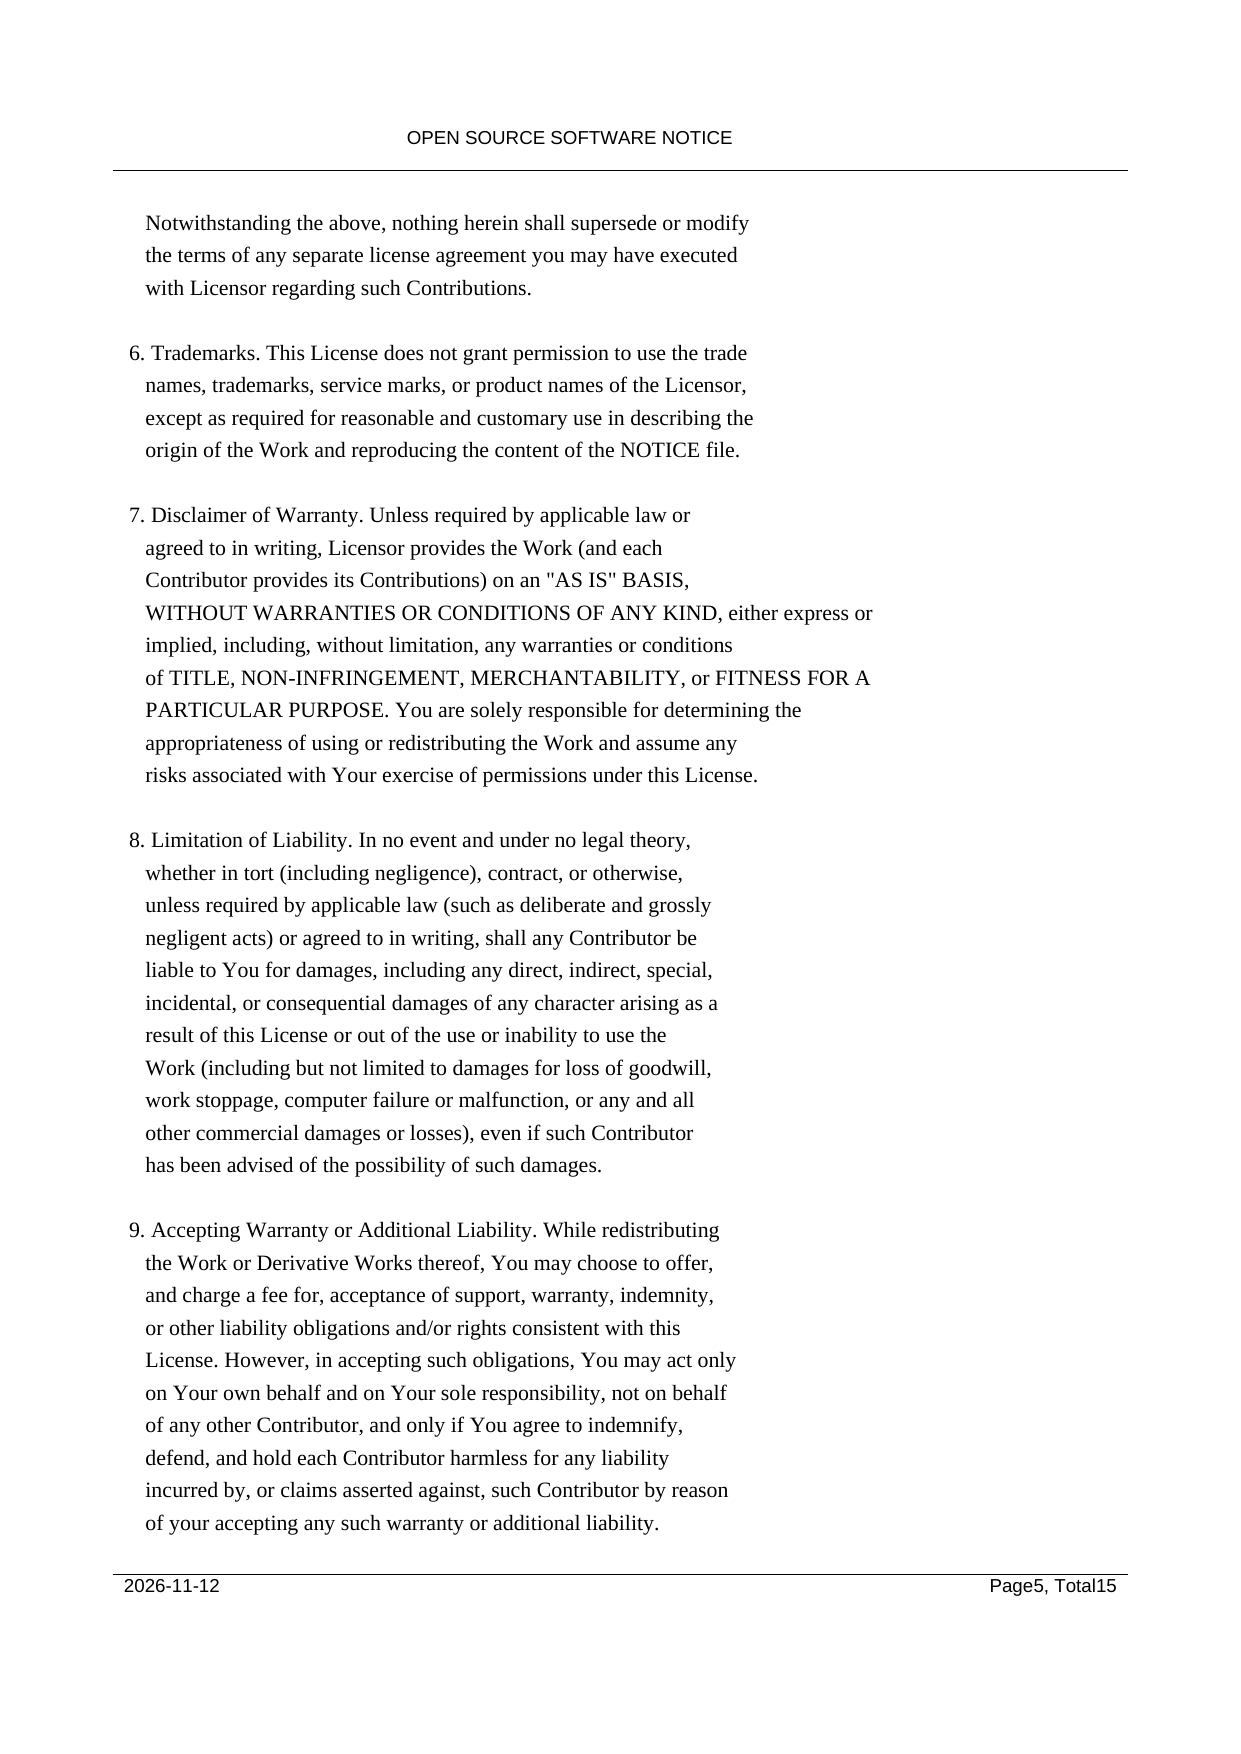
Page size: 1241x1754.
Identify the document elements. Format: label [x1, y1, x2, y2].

text [112, 206, 1128, 1539]
